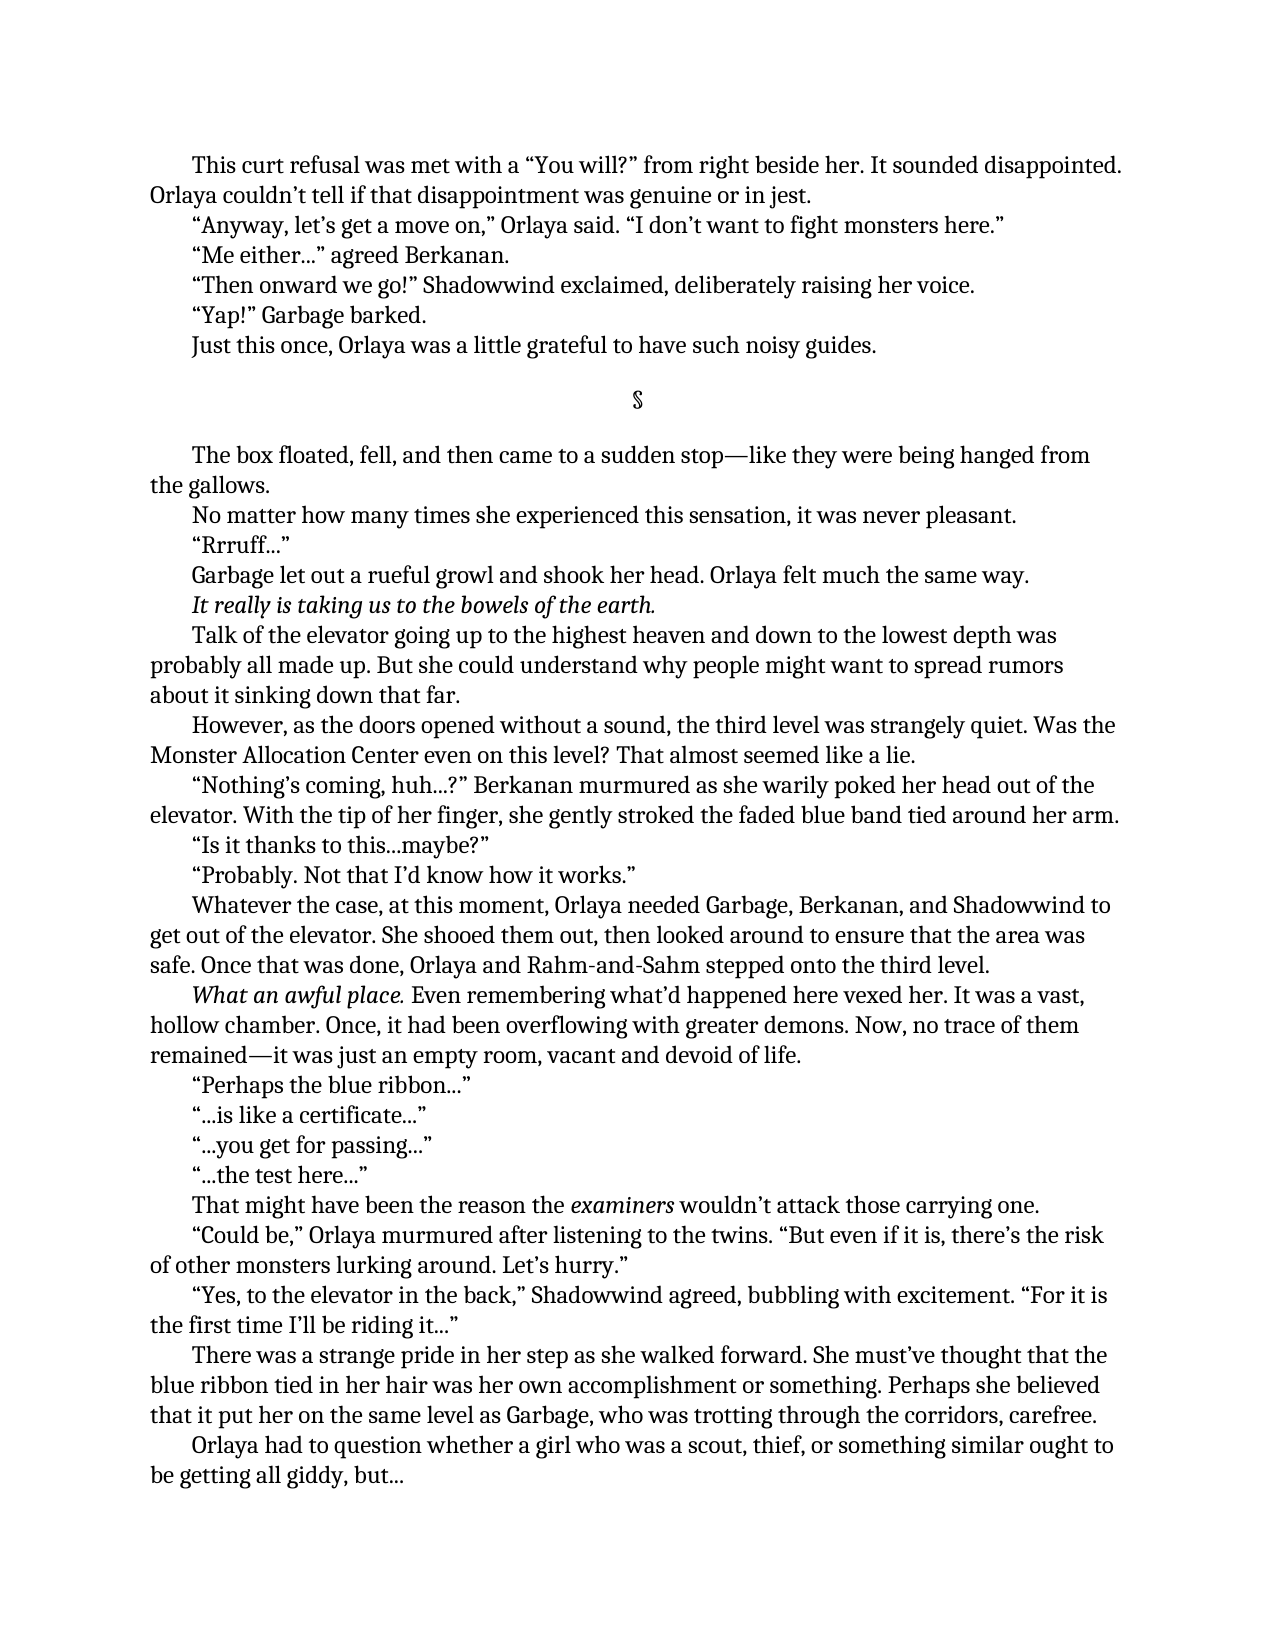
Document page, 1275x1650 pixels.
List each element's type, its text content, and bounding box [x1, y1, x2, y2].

text Garbage let out a rueful growl and shook her head. Orlaya felt much the same way. [150, 560, 1125, 590]
text “Perhaps the blue ribbon...” [150, 1070, 1125, 1100]
text “Then onward we go!” Shadowwind exclaimed, deliberately raising her voice. [150, 270, 1125, 300]
text No matter how many times she experienced this sensation, it was never pleasant. [150, 500, 1125, 530]
text Talk of the elevator going up to the highest heaven and down to the lowest depth was probably all made up. But she could understand why people might want to spread rumors about it sinking down that far. [150, 620, 1125, 710]
text “Rrruff...” [150, 530, 1125, 560]
text “...you get for passing...” [150, 1130, 1125, 1160]
text That might have been the reason the examiners wouldn’t attack those carrying one. [150, 1190, 1125, 1220]
text It really is taking us to the bowels of the earth. [150, 590, 1125, 620]
text § [150, 385, 1125, 415]
text “Probably. Not that I’d know how it works.” [150, 860, 1125, 890]
text Orlaya had to question whether a girl who was a scout, thief, or something similar ought to be getting all giddy, but... [150, 1430, 1125, 1490]
text What an awful place. Even remembering what’d happened here vexed her. It was a vast, hollow chamber. Once, it had been overflowing with greater demons. Now, no trace of them remained—it was just an empty room, vacant and devoid of life. [150, 980, 1125, 1070]
text The box floated, fell, and then came to a sudden stop—like they were being hanged from the gallows. [150, 440, 1125, 500]
text There was a strange pride in her step as she walked forward. She must’ve thought that the blue ribbon tied in her hair was her own accomplishment or something. Perhaps she believed that it put her on the same level as Garbage, who was trotting through the corridors, carefree. [150, 1340, 1125, 1430]
text Whatever the case, at this moment, Orlaya needed Garbage, Berkanan, and Shadowwind to get out of the elevator. She shooed them out, then looked around to ensure that the area was safe. Once that was done, Orlaya and Rahm-and-Sahm stepped onto the third level. [150, 890, 1125, 980]
text “Nothing’s coming, huh...?” Berkanan murmured as she warily poked her head out of the elevator. With the tip of her finger, she gently stroked the faded blue band tied around her arm. [150, 770, 1125, 830]
text However, as the doors opened without a sound, the third level was strangely quiet. Was the Monster Allocation Center even on this level? That almost seemed like a lie. [150, 710, 1125, 770]
text Just this once, Orlaya was a little grateful to have such noisy guides. [150, 330, 1125, 360]
text “Me either...” agreed Berkanan. [150, 240, 1125, 270]
text “...the test here...” [150, 1160, 1125, 1190]
text “Could be,” Orlaya murmured after listening to the twins. “But even if it is, there’s the risk of other monsters lurking around. Let’s hurry.” [150, 1220, 1125, 1280]
text “Is it thanks to this...maybe?” [150, 830, 1125, 860]
text “Yes, to the elevator in the back,” Shadowwind agreed, bubbling with excitement. “For it is the first time I’ll be riding it...” [150, 1280, 1125, 1340]
text “...is like a certificate...” [150, 1100, 1125, 1130]
text “Anyway, let’s get a move on,” Orlaya said. “I don’t want to fight monsters here.” [150, 210, 1125, 240]
text This curt refusal was met with a “You will?” from right beside her. It sounded disappointed. Orlaya couldn’t tell if that disappointment was genuine or in jest. [150, 150, 1125, 210]
text “Yap!” Garbage barked. [150, 300, 1125, 330]
